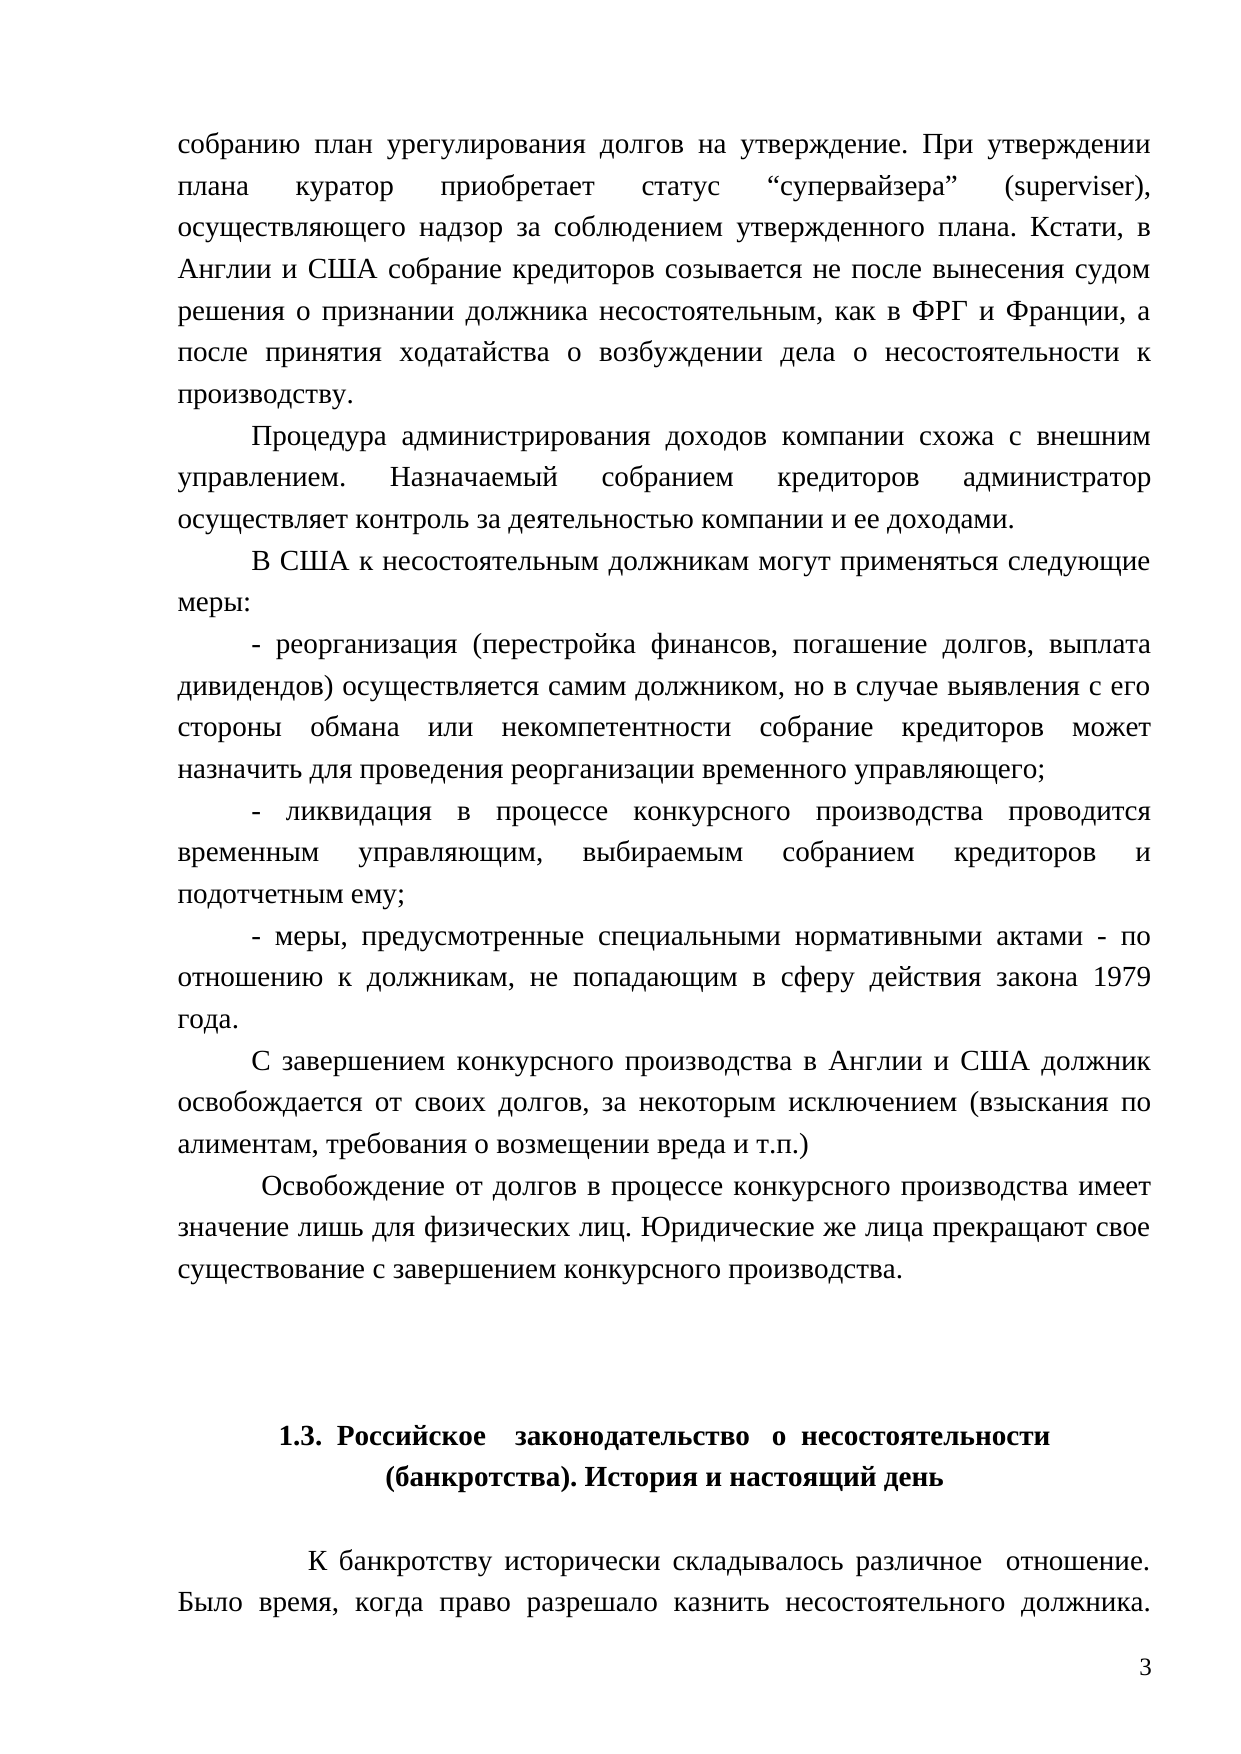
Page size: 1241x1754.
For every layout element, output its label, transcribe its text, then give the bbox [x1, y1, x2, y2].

text - меры, предусмотренные специальными нормативными актами - по отношению к должникам, не попадающим в сферу действия закона 1979 года. [177, 910, 1152, 1035]
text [177, 118, 1152, 410]
text С завершением конкурсного производства в Англии и США должник освобождается от своих долгов, за некоторым исключением (взыскания по алиментам, требования о возмещении вреда и т.п.) [177, 1035, 1152, 1160]
text - реорганизация (перестройка финансов, погашение долгов, выплата дивидендов) осуществляется самим должником, но в случае выявления с его стороны обмана или некомпетентности собрание кредиторов может назначить для проведения реорганизации временного управляющего; [177, 618, 1152, 785]
text Освобождение от долгов в процессе конкурсного производства имеет значение лишь для физических лиц. Юридические же лица прекращают свое существование с завершением конкурсного производства. [177, 1160, 1152, 1285]
text Процедура администрирования доходов компании схожа с внешним управлением. Назначаемый собранием кредиторов администратор осуществляет контроль за деятельностью компании и ее доходами. [177, 410, 1152, 535]
text 1.3. Российское законодательство о несостоятельности (банкротства). История и настоящий день [177, 1410, 1152, 1493]
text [177, 1535, 1152, 1618]
text - ликвидация в процессе конкурсного производства проводится временным управляющим, выбираемым собранием кредиторов и подотчетным ему; [177, 785, 1152, 910]
text В США к несостоятельным должникам могут применяться следующие меры: [177, 535, 1152, 618]
